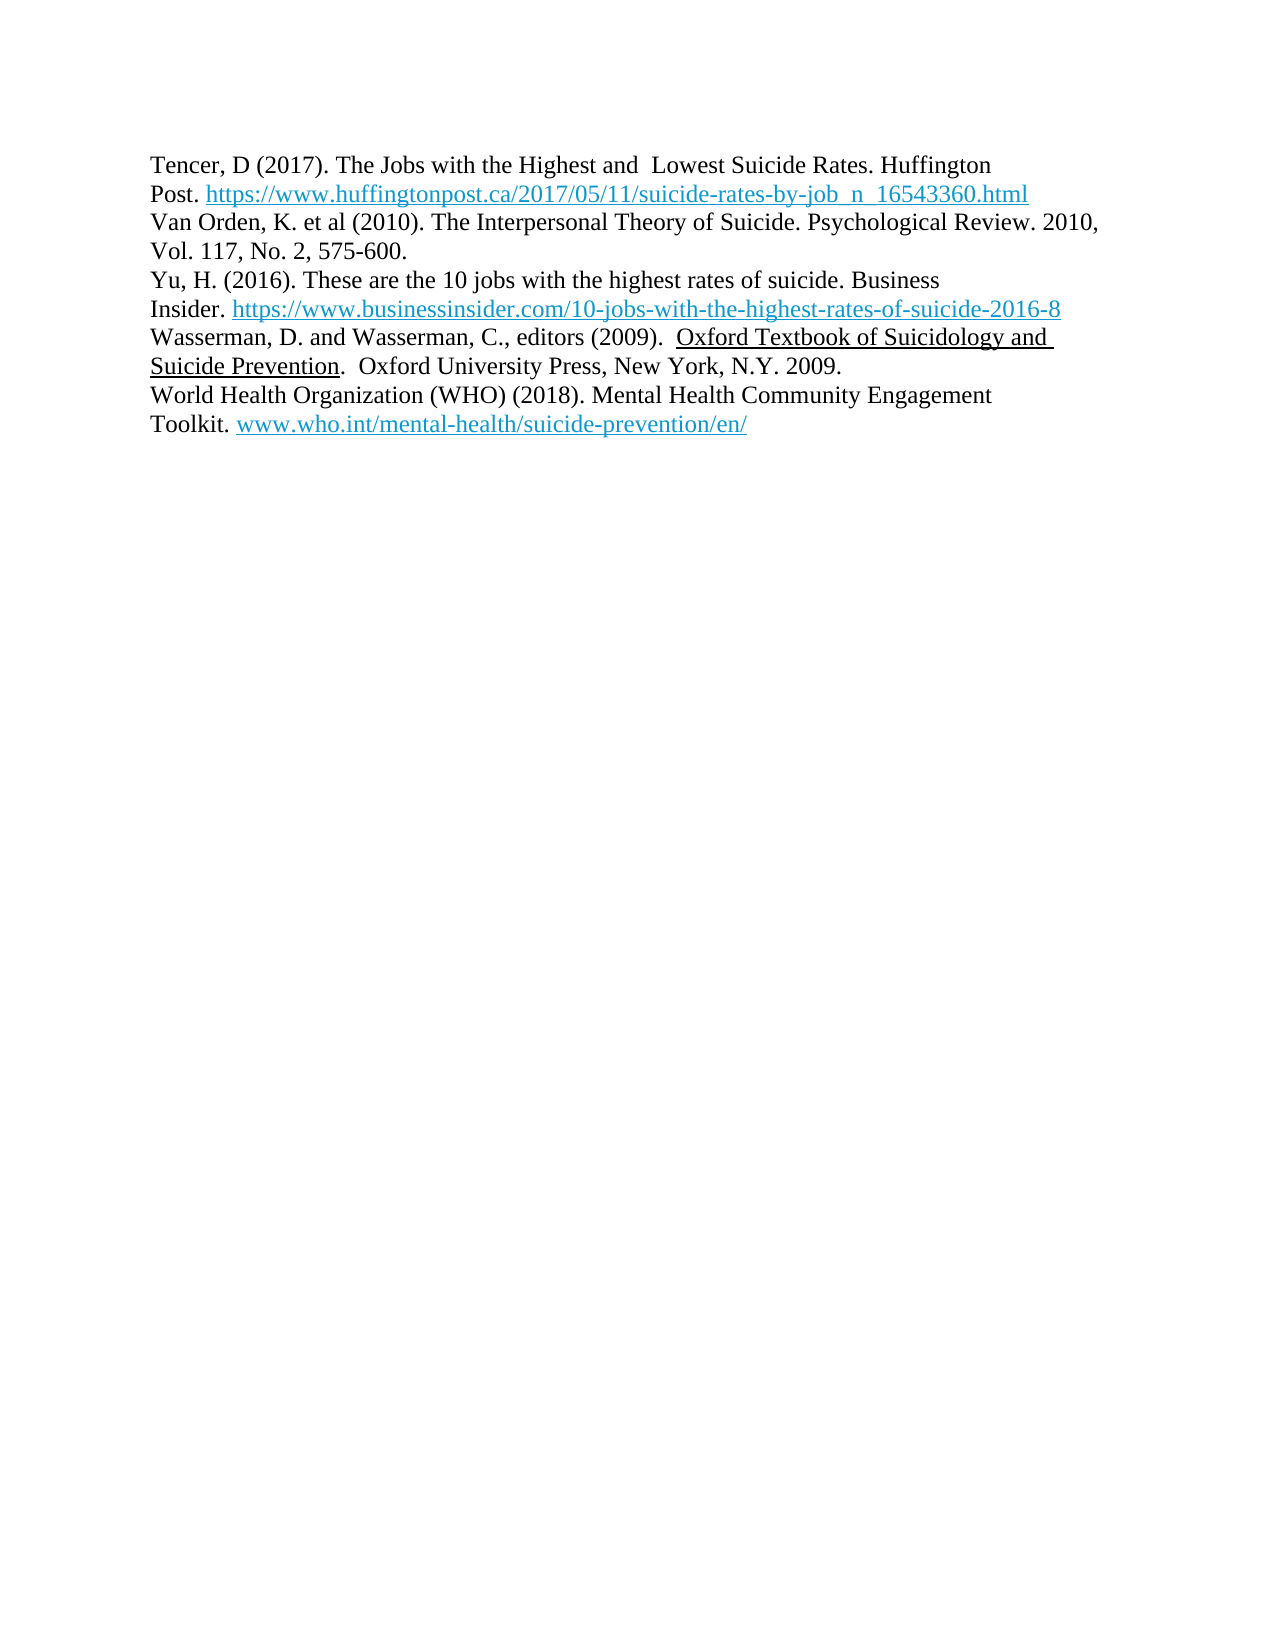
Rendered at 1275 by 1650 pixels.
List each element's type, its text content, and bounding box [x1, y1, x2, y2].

text World Health Organization (WHO) (2018). Mental Health Community Engagement Toolkit. www.who.int/mental-health/suicide-prevention/en/ [150, 380, 1125, 437]
text Tencer, D (2017). The Jobs with the Highest and Lowest Suicide Rates. Huffington Post. https://www.huffingtonpost.ca/2017/05/11/suicide-rates-by-job_n_16543360.html [150, 150, 1125, 207]
text Yu, H. (2016). These are the 10 jobs with the highest rates of suicide. Business Insider. https://www.businessinsider.com/10-jobs-with-the-highest-rates-of-suicide-2016-8 [150, 265, 1125, 322]
text Wasserman, D. and Wasserman, C., editors (2009). Oxford Textbook of Suicidology and Suicide Prevention. Oxford University Press, New York, N.Y. 2009. [150, 322, 1125, 380]
text Van Orden, K. et al (2010). The Interpersonal Theory of Suicide. Psychological Review. 2010, Vol. 117, No. 2, 575-600. [150, 207, 1125, 265]
